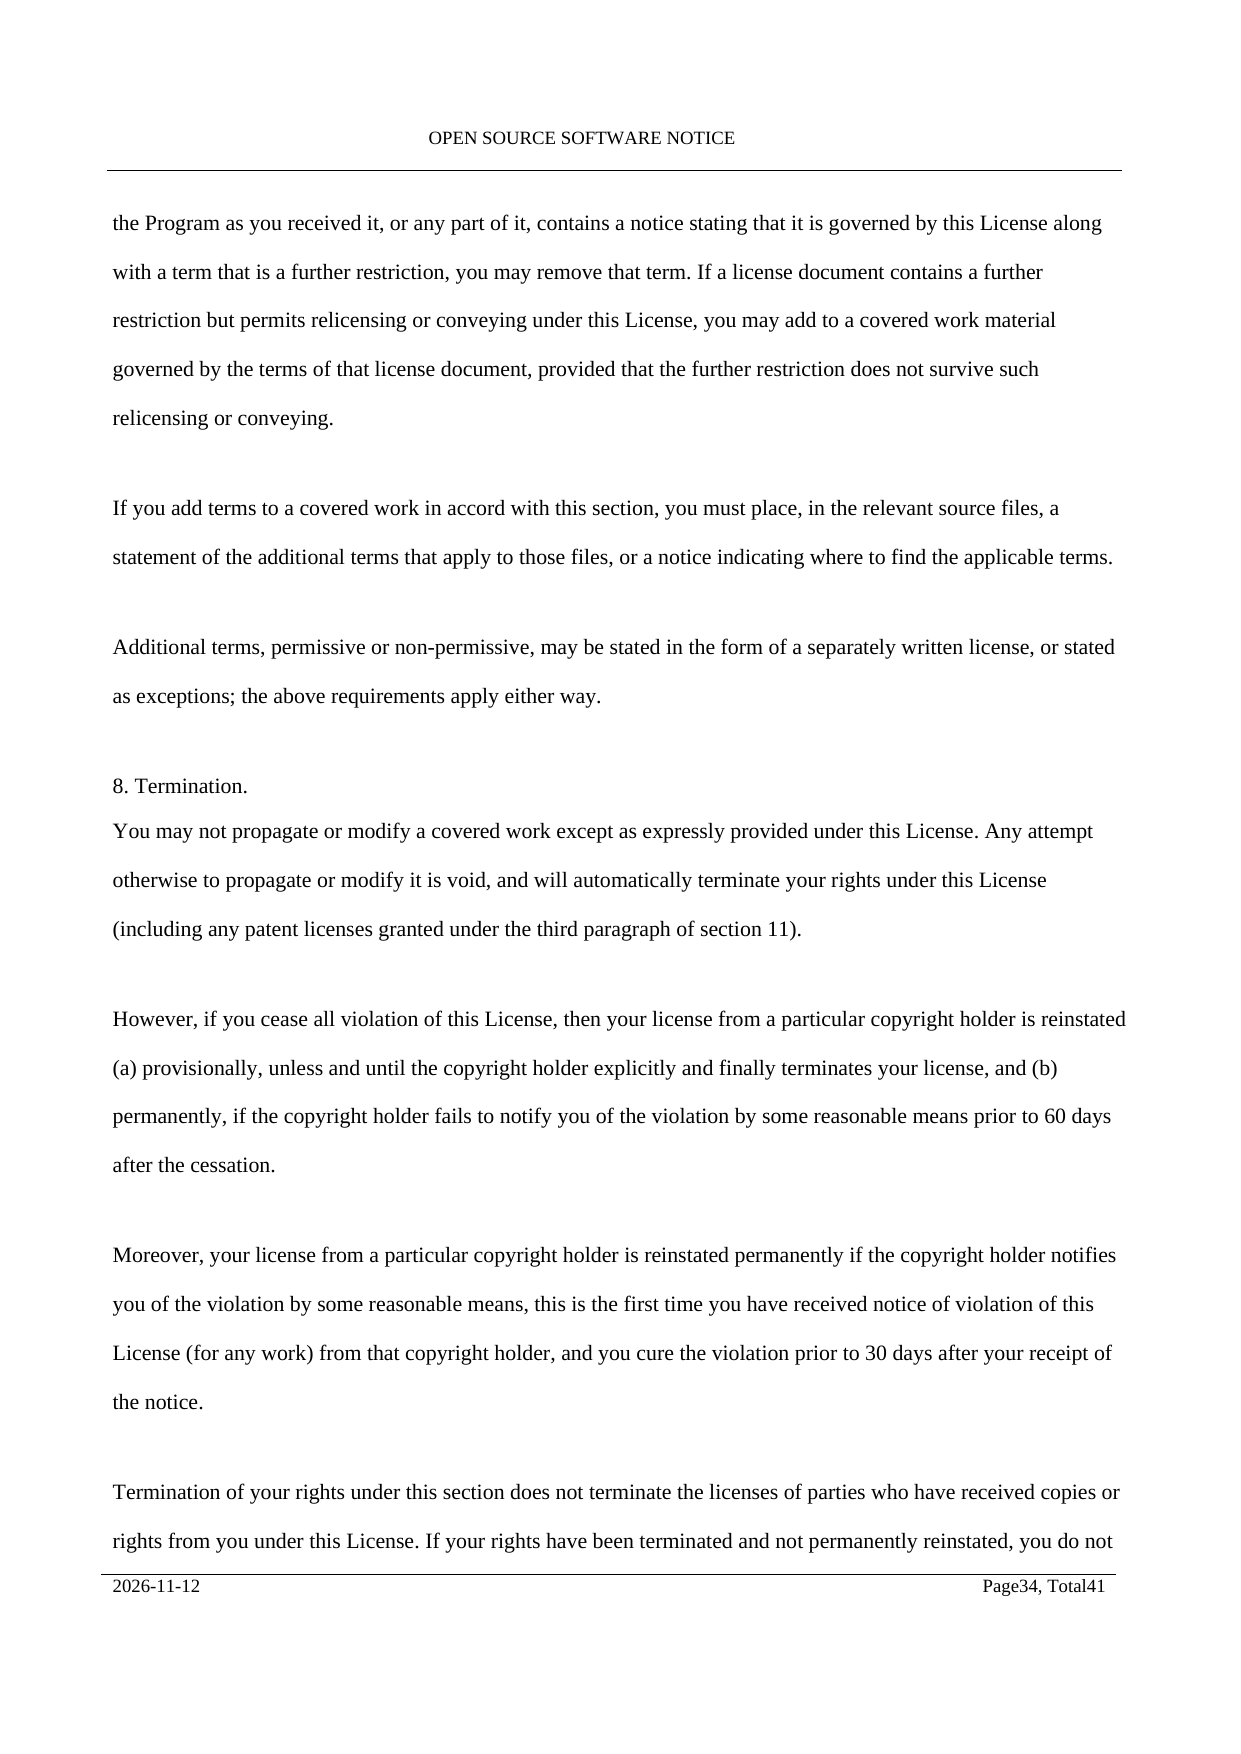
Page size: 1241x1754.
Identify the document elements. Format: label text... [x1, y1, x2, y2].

text 8. Termination. [112, 769, 1128, 802]
text You may not propagate or modify a covered work except as expressly provided under this License. Any attempt otherwise to propagate or modify it is void, and will automatically terminate your rights under this License (including any patent licenses granted under the third paragraph of section 11). [112, 814, 1128, 944]
text Additional terms, permissive or non-permissive, may be stated in the form of a separately written license, or stated as exceptions; the above requirements apply either way. [112, 631, 1128, 712]
text However, if you cease all violation of this License, then your license from a particular copyright holder is reinstated (a) provisionally, unless and until the copyright holder explicitly and finally terminates your license, and (b) permanently, if the copyright holder fails to notify you of the violation by some reasonable means prior to 60 days after the cessation. [112, 1002, 1128, 1181]
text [112, 1475, 1128, 1556]
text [112, 206, 1128, 434]
text If you add terms to a covered work in accord with this section, you must place, in the relevant source files, a statement of the additional terms that apply to those files, or a notice indicating where to find the applicable terms. [112, 492, 1128, 573]
text Moreover, your license from a particular copyright holder is reinstated permanently if the copyright holder notifies you of the violation by some reasonable means, this is the first time you have received notice of violation of this License (for any work) from that copyright holder, and you cure the violation prior to 30 days after your receipt of the notice. [112, 1239, 1128, 1417]
